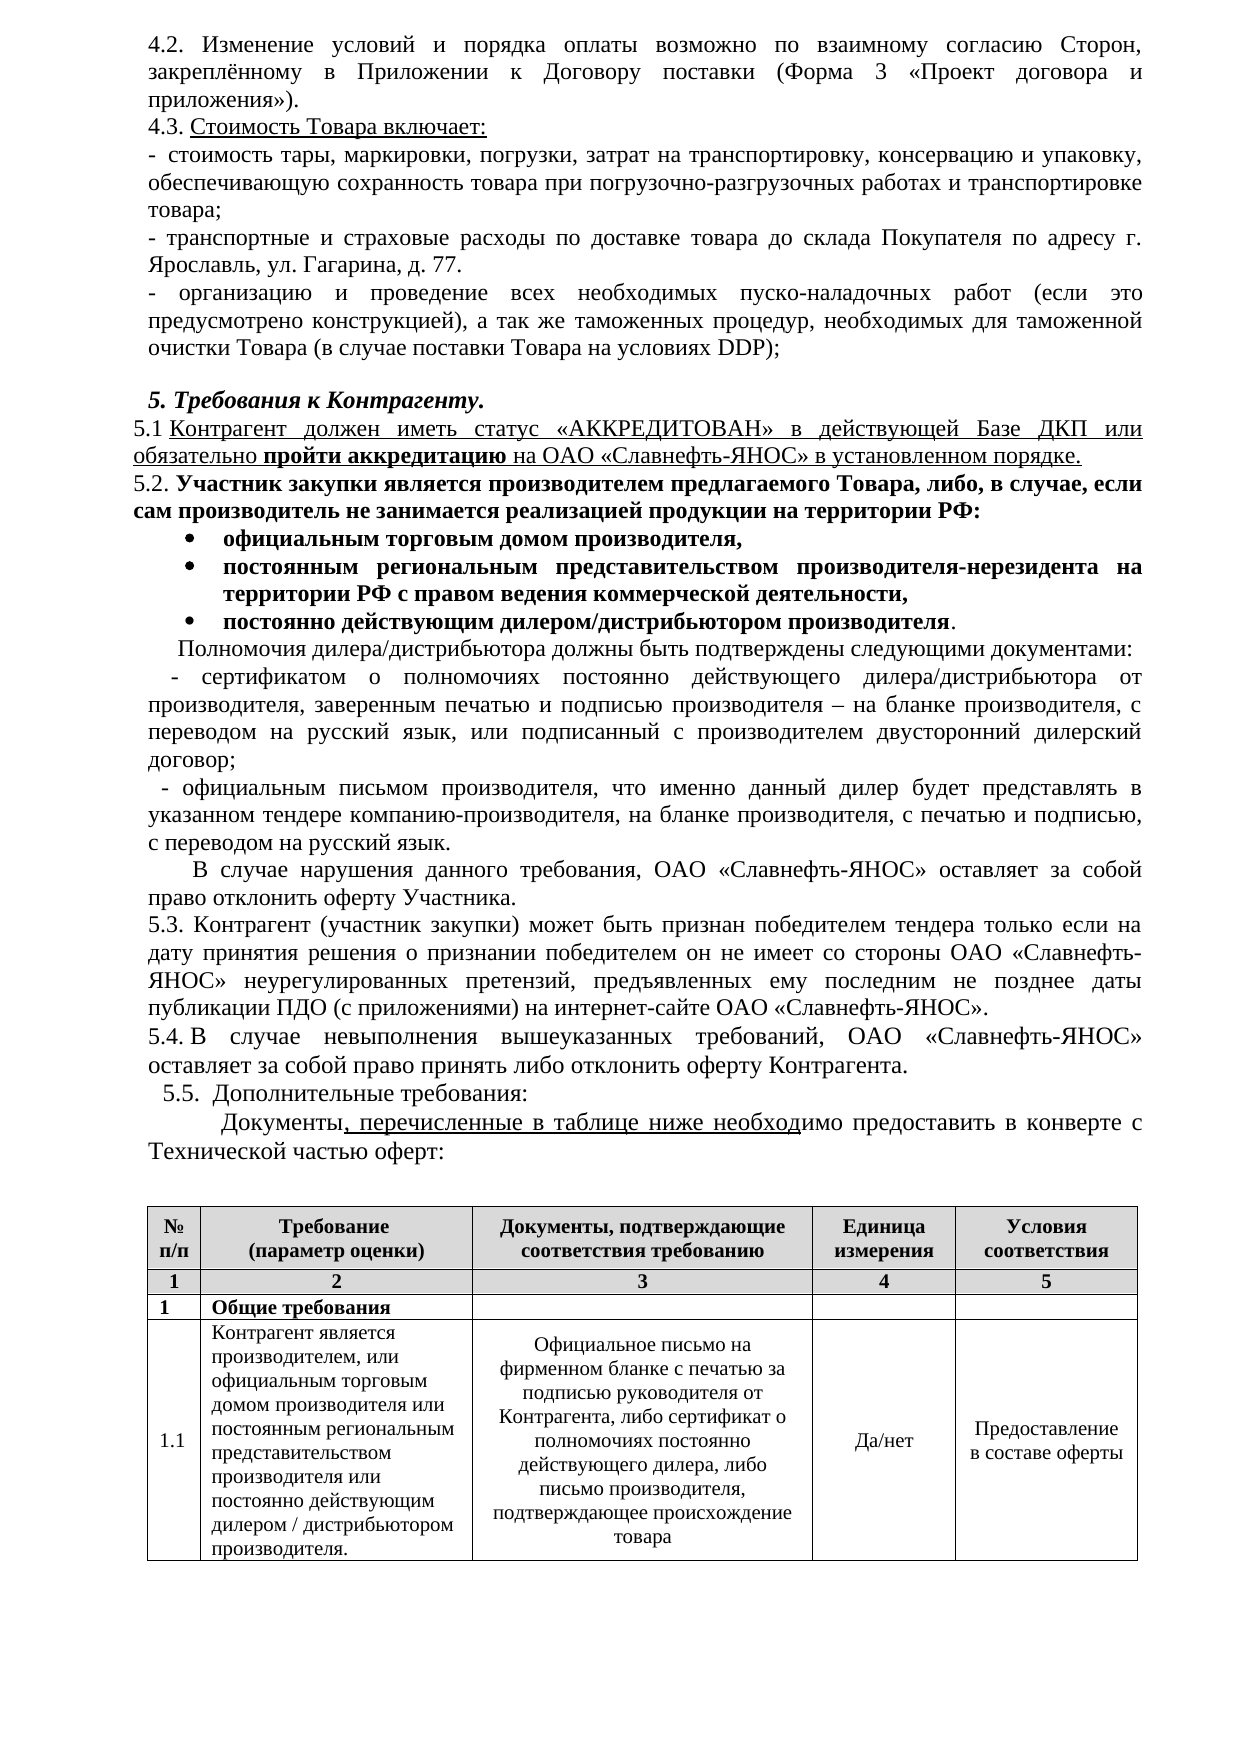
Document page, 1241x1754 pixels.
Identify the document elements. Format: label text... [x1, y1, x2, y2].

table_header Единица измерения [813, 1207, 955, 1268]
table_cell 1 [148, 1270, 200, 1293]
list официальным торговым домом производителя, [185, 524, 1143, 552]
table_cell [813, 1295, 955, 1319]
text 5.5. Дополнительные требования: [162, 1078, 1143, 1107]
text - организацию и проведение всех необходимых пуско-наладочных работ (если это предусмотрено конструкцией), а так же таможенных процедур, необходимых для таможенной очистки Товара (в случае поставки Товара на условиях DDP); [148, 278, 1143, 361]
table_header Документы, подтверждающие соответствия требованию [473, 1207, 812, 1268]
text - официальным письмом производителя, что именно данный дилер будет представлять в указанном тендере компанию-производителя, на бланке производителя, с печатью и подписью, с переводом на русский язык. [148, 772, 1143, 855]
table_cell 1 [148, 1295, 200, 1319]
table_cell 4 [813, 1270, 955, 1293]
table_header Условия соответствия [956, 1207, 1137, 1268]
table_cell 5 [956, 1270, 1137, 1293]
text Документы, перечисленные в таблице ниже необходимо предоставить в конверте с Технической частью оферт: [148, 1107, 1143, 1165]
table_cell [956, 1295, 1137, 1319]
table_cell Контрагент является производителем, или официальным торговым домом производителя или постоянным региональным представительством производителя или постоянно действующим дилером / дистрибьютором производителя. [201, 1320, 472, 1560]
text 4.2. Изменение условий и порядка оплаты возможно по взаимному согласию Сторон, закреплённому в Приложении к Договору поставки (Форма 3 «Проект договора и приложения»). [148, 29, 1143, 112]
list постоянным региональным представительством производителя-нерезидента на территории РФ с правом ведения коммерческой деятельности, [185, 552, 1143, 607]
text 5.2. Участник закупки является производителем предлагаемого Товара, либо, в случае, если сам производитель не занимается реализацией продукции на территории РФ: [133, 469, 1143, 524]
text 5.1 Контрагент должен иметь статус «АККРЕДИТОВАН» в действующей Базе ДКП или обязательно пройти аккредитацию на ОАО «Славнефть-ЯНОС» в установленном порядке. [133, 414, 1143, 469]
table_header Требование (параметр оценки) [201, 1207, 472, 1268]
table_cell Официальное письмо на фирменном бланке с печатью за подписью руководителя от Контрагента, либо сертификат о полномочиях постоянно действующего дилера, либо письмо производителя, подтверждающее происхождение товара [473, 1320, 812, 1560]
text - транспортные и страховые расходы по доставке товара до склада Покупателя по адресу г. Ярославль, ул. Гагарина, д. 77. [148, 223, 1143, 278]
text - сертификатом о полномочиях постоянно действующего дилера/дистрибьютора от производителя, заверенным печатью и подписью производителя – на бланке производителя, с переводом на русский язык, или подписанный с производителем двусторонний дилерский договор; [148, 662, 1143, 772]
table_cell Общие требования [201, 1295, 472, 1319]
table_header № п/п [148, 1207, 200, 1268]
text 5. Требования к Контрагенту. [103, 385, 1143, 414]
table_cell 2 [201, 1270, 472, 1293]
text 5.4. В случае невыполнения вышеуказанных требований, ОАО «Славнефть-ЯНОС» оставляет за собой право принять либо отклонить оферту Контрагента. [148, 1021, 1143, 1078]
table_cell Предоставление в составе оферты [956, 1320, 1137, 1560]
text - стоимость тары, маркировки, погрузки, затрат на транспортировку, консервацию и упаковку, обеспечивающую сохранность товара при погрузочно-разгрузочных работах и транспортировке товара; [148, 140, 1143, 223]
text В случае нарушения данного требования, ОАО «Славнефть-ЯНОС» оставляет за собой право отклонить оферту Участника. [148, 855, 1143, 911]
table_cell [473, 1295, 812, 1319]
text 5.3. Контрагент (участник закупки) может быть признан победителем тендера только если на дату принятия решения о признании победителем он не имеет со стороны ОАО «Славнефть-ЯНОС» неурегулированных претензий, предъявленных ему последним не позднее даты публикации ПДО (с приложениями) на интернет-сайте ОАО «Славнефть-ЯНОС». [148, 911, 1143, 1021]
text Полномочия дилера/дистрибьютора должны быть подтверждены следующими документами: [148, 634, 1143, 662]
list постоянно действующим дилером/дистрибьютором производителя. [185, 607, 1143, 634]
table_cell 3 [473, 1270, 812, 1293]
table_cell Да/нет [813, 1320, 955, 1560]
table_cell 1.1 [148, 1320, 200, 1560]
text 4.3. Стоимость Товара включает: [148, 112, 1143, 140]
